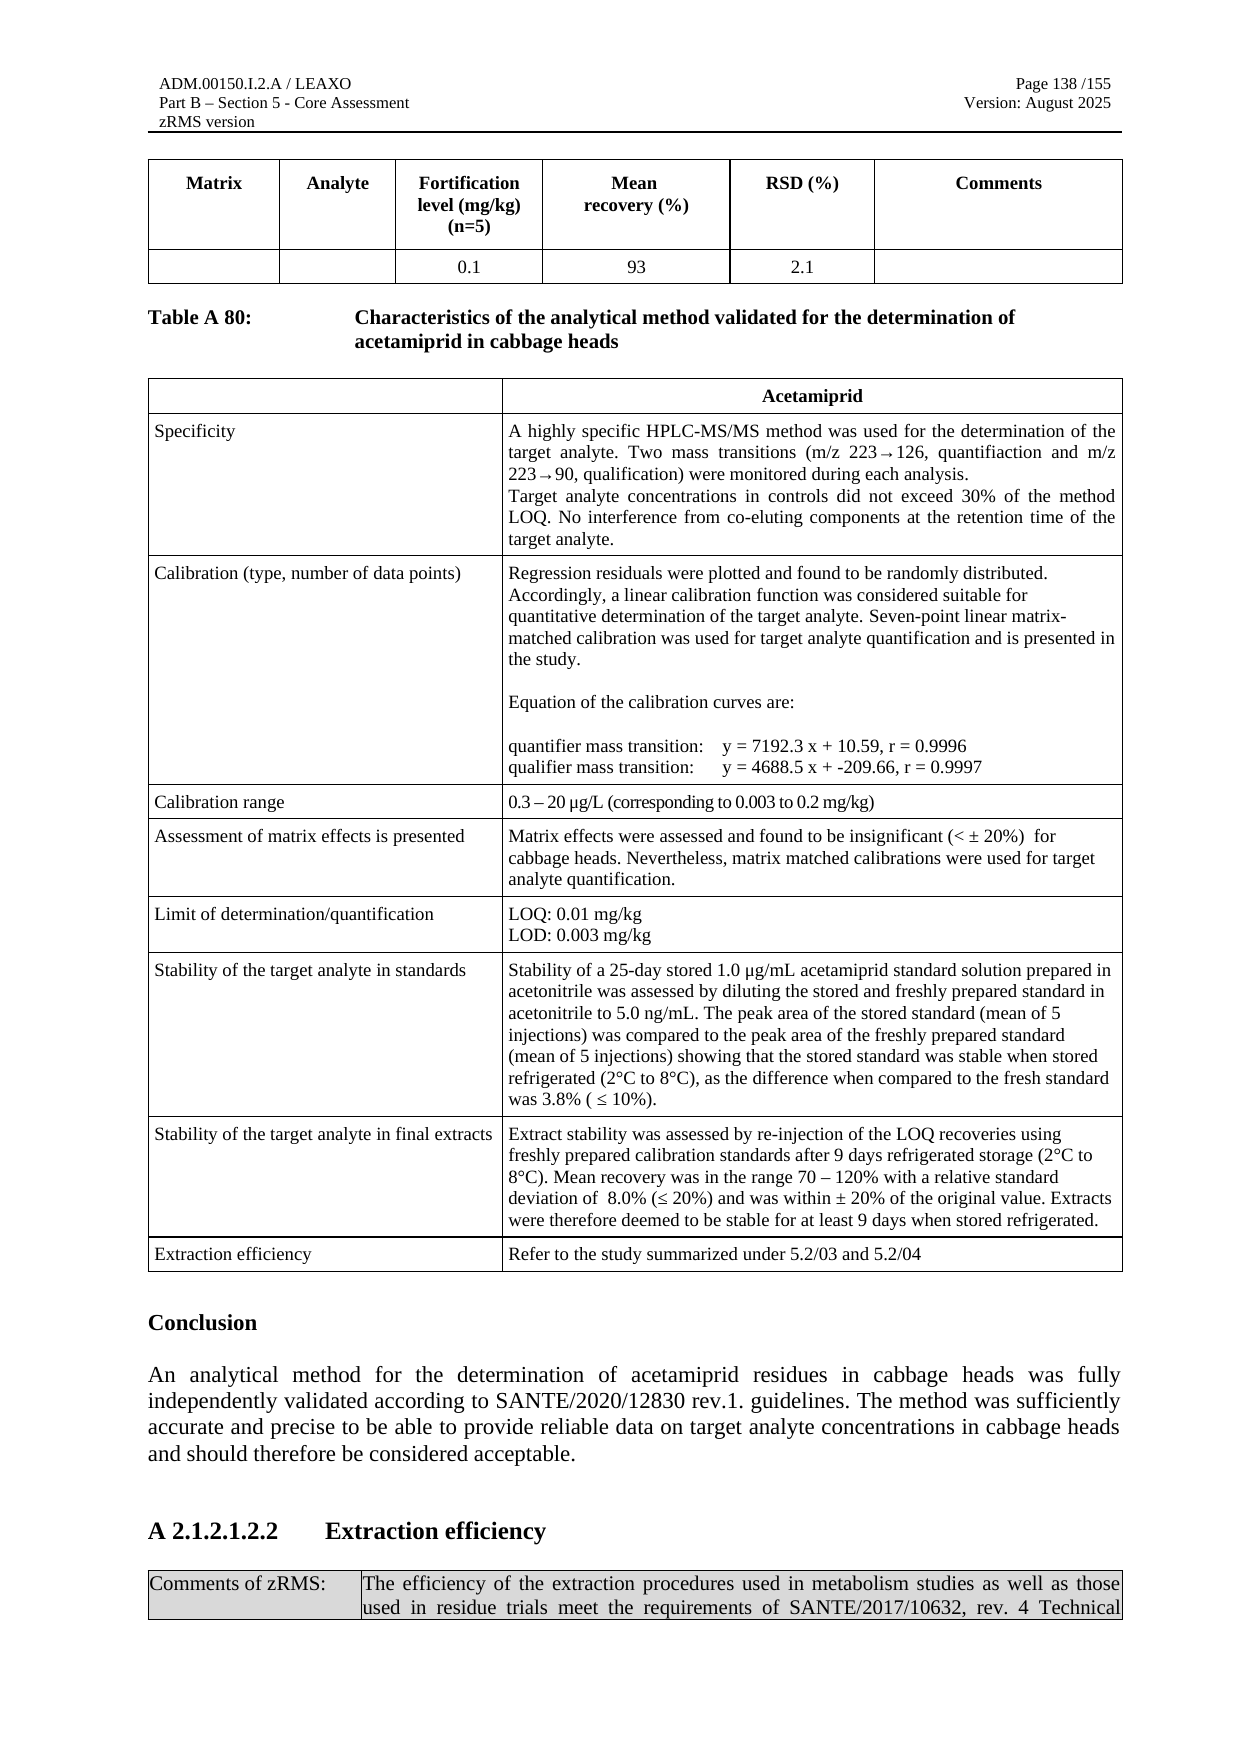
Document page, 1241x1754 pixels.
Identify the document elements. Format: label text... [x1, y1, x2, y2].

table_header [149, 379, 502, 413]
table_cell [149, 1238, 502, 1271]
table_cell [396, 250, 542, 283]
text Conclusion [148, 1309, 1122, 1336]
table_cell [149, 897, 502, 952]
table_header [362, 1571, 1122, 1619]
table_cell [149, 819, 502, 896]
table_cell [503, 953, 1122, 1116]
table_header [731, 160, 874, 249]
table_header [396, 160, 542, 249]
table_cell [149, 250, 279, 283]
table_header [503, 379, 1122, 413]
text An analytical method for the determination of acetamiprid residues in cabbage heads was fully independently validated according to SANTE/2020/12830 rev.1. guidelines. The method was sufficiently accurate and precise to be able to provide reliable data on target analyte concentrations in cabbage heads and should therefore be considered acceptable. [148, 1361, 1122, 1466]
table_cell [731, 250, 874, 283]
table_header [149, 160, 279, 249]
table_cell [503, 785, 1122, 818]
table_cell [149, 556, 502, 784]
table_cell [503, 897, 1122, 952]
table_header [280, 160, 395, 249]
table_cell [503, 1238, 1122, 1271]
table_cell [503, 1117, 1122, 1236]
text Table A 80: Characteristics of the analytical method validated for the determination of acetamiprid in cabbage heads [148, 305, 1122, 353]
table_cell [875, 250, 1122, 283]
text Extraction efficiency [148, 1516, 1122, 1545]
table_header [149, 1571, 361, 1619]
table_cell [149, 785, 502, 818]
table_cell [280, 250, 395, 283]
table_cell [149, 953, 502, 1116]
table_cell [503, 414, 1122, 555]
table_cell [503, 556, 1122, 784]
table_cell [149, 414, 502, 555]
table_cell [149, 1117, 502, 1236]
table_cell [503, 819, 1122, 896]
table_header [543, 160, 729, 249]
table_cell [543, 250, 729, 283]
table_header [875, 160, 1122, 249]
